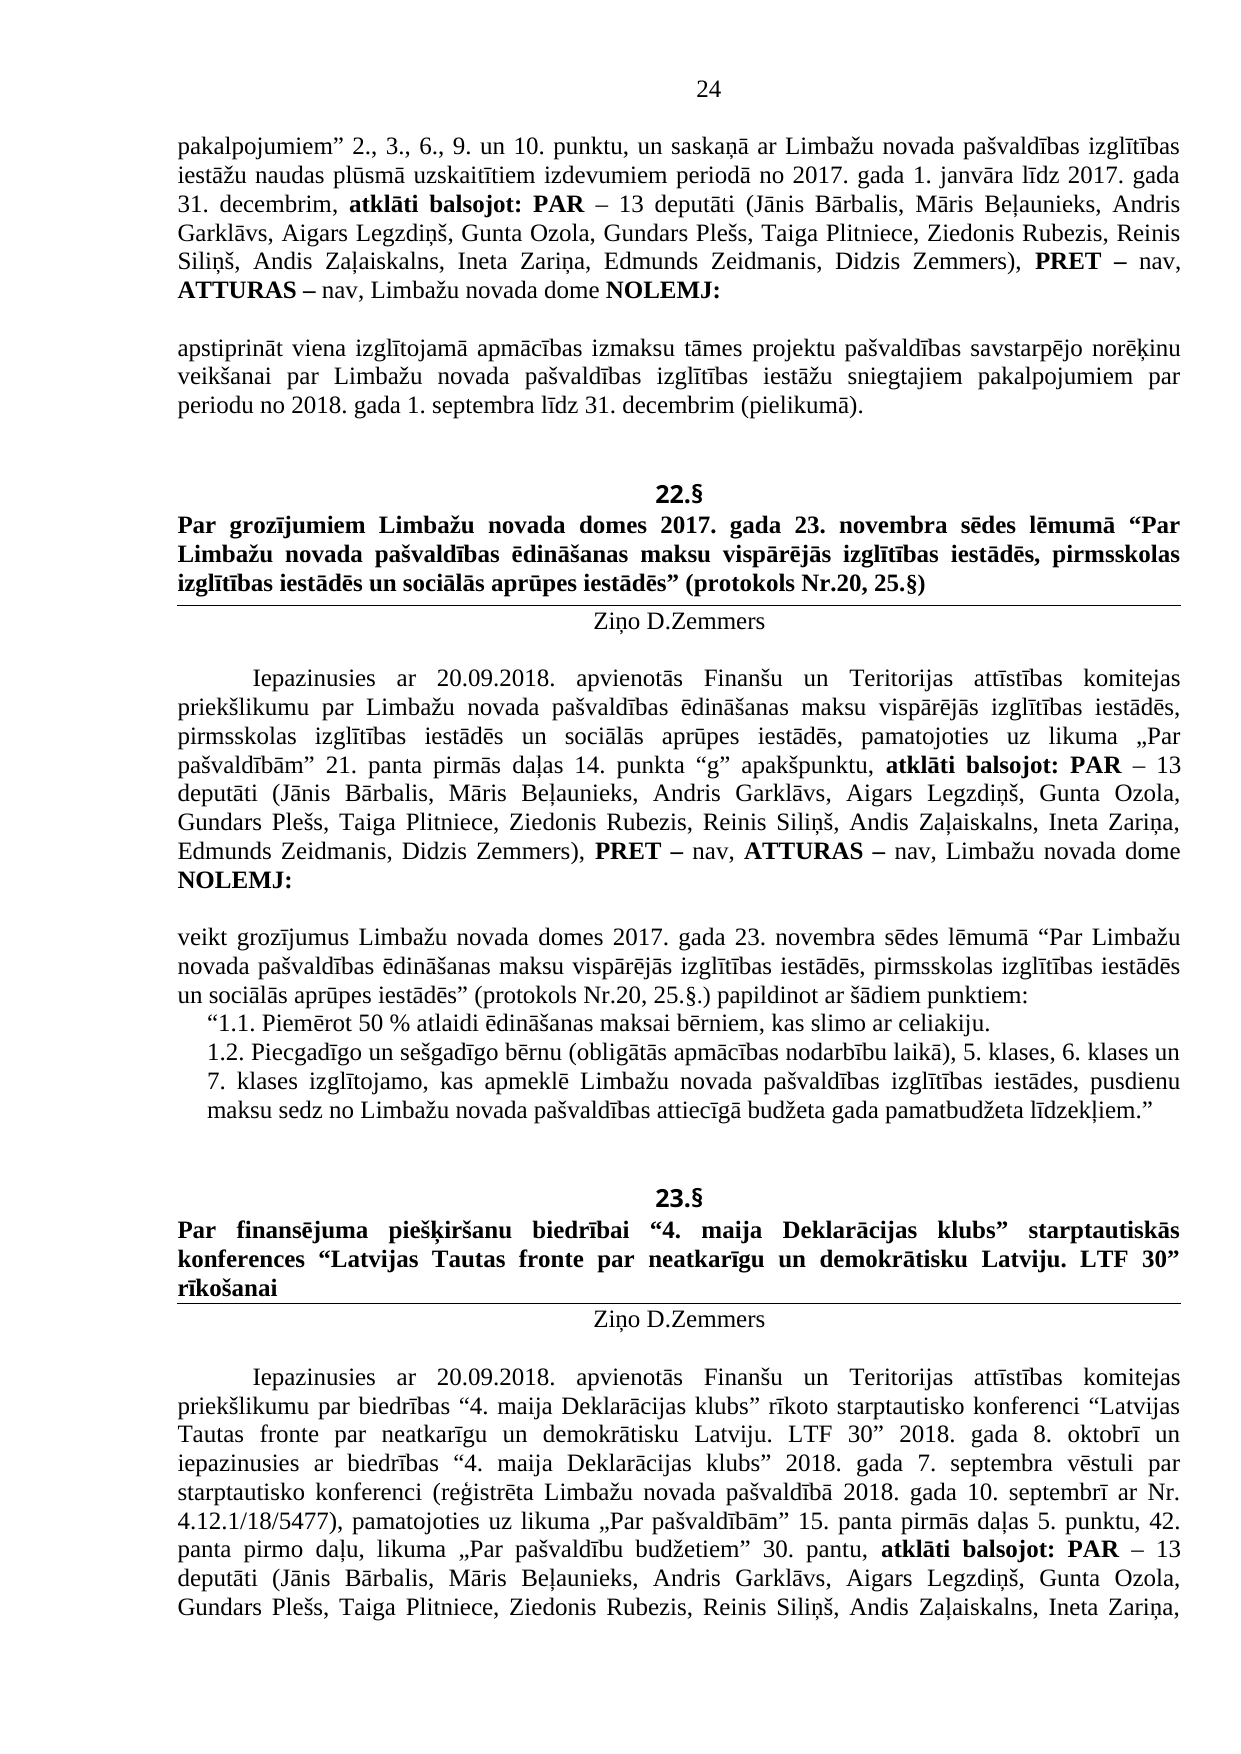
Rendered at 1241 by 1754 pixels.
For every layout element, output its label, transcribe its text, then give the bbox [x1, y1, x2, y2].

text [177, 1362, 1181, 1621]
text 1.2. Piecgadīgo un sešgadīgo bērnu (obligātās apmācības nodarbību laikā), 5. klases, 6. klases un 7. klases izglītojamo, kas apmeklē Limbažu novada pašvaldības izglītības iestādes, pusdienu maksu sedz no Limbažu novada pašvaldības attiecīgā budžeta gada pamatbudžeta līdzekļiem.” [207, 1037, 1181, 1123]
text Ziņo D.Zemmers [177, 606, 1181, 635]
text “1.1. Piemērot 50 % atlaidi ēdināšanas maksai bērniem, kas slimo ar celiakiju. [207, 1008, 1181, 1037]
text Iepazinusies ar 20.09.2018. apvienotās Finanšu un Teritorijas attīstības komitejas priekšlikumu par Limbažu novada pašvaldības ēdināšanas maksu vispārējās izglītības iestādēs, pirmsskolas izglītības iestādēs un sociālās aprūpes iestādēs, pamatojoties uz likuma „Par pašvaldībām” 21. panta pirmās daļas 14. punkta “g” apakšpunktu, atklāti balsojot: PAR – 13 deputāti (Jānis Bārbalis, Māris Beļaunieks, Andris Garklāvs, Aigars Legzdiņš, Gunta Ozola, Gundars Plešs, Taiga Plitniece, Ziedonis Rubezis, Reinis Siliņš, Andis Zaļaiskalns, Ineta Zariņa, Edmunds Zeidmanis, Didzis Zemmers), PRET – nav, ATTURAS – nav, Limbažu novada dome NOLEMJ: [177, 663, 1181, 893]
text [177, 131, 1181, 304]
text veikt grozījumus Limbažu novada domes 2017. gada 23. novembra sēdes lēmumā “Par Limbažu novada pašvaldības ēdināšanas maksu vispārējās izglītības iestādēs, pirmsskolas izglītības iestādēs un sociālās aprūpes iestādēs” (protokols Nr.20, 25.§.) papildinot ar šādiem punktiem: [177, 922, 1181, 1008]
text Ziņo D.Zemmers [177, 1304, 1181, 1333]
text 22.§ [177, 476, 1181, 510]
text Par grozījumiem Limbažu novada domes 2017. gada 23. novembra sēdes lēmumā “Par Limbažu novada pašvaldības ēdināšanas maksu vispārējās izglītības iestādēs, pirmsskolas izglītības iestādēs un sociālās aprūpes iestādēs” (protokols Nr.20, 25.§) [177, 510, 1181, 605]
text Par finansējuma piešķiršanu biedrībai “4. maija Deklarācijas klubs” starptautiskās konferences “Latvijas Tautas fronte par neatkarīgu un demokrātisku Latviju. LTF 30” rīkošanai [177, 1215, 1181, 1303]
text 23.§ [177, 1181, 1181, 1215]
text apstiprināt viena izglītojamā apmācības izmaksu tāmes projektu pašvaldības savstarpējo norēķinu veikšanai par Limbažu novada pašvaldības izglītības iestāžu sniegtajiem pakalpojumiem par periodu no 2018. gada 1. septembra līdz 31. decembrim (pielikumā). [177, 333, 1181, 419]
